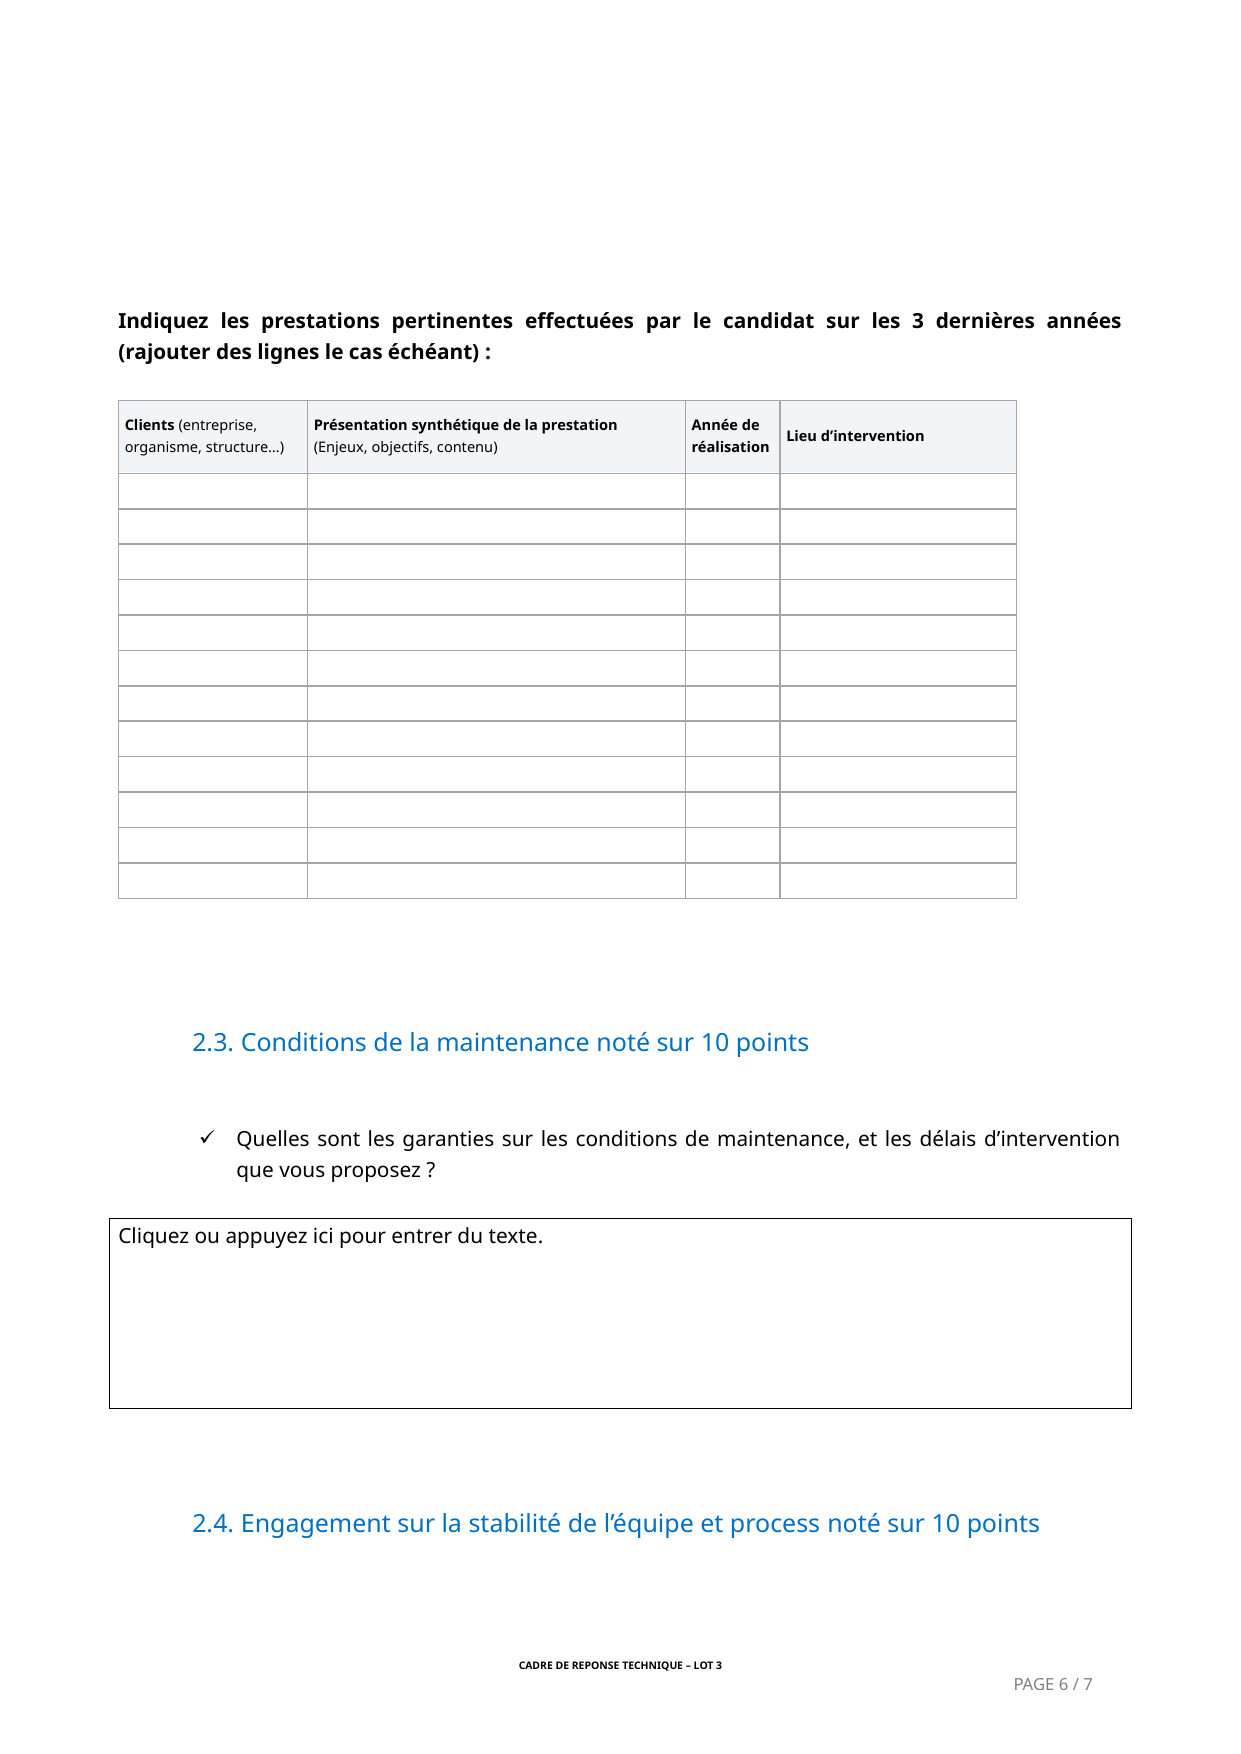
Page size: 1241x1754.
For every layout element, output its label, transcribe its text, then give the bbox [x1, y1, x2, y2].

table_header Clients (entreprise, organisme, structure…) [119, 401, 307, 472]
table_cell [686, 616, 779, 649]
table_cell [686, 722, 779, 756]
table_cell [119, 757, 307, 791]
table_cell [781, 651, 1016, 685]
table_cell [781, 510, 1016, 543]
list Quelles sont les garanties sur les conditions de maintenance, et les délais d’intervention que vous proposez ? [199, 1124, 1122, 1184]
table_cell [119, 616, 307, 649]
table_cell [119, 722, 307, 756]
table_cell [119, 510, 307, 543]
table_cell [781, 616, 1016, 649]
table_cell [686, 757, 779, 791]
table_cell [686, 545, 779, 579]
table_cell [781, 828, 1016, 862]
table_cell [119, 793, 307, 827]
table_cell [308, 474, 685, 508]
table_cell [308, 757, 685, 791]
table_cell [686, 687, 779, 720]
table_cell [119, 651, 307, 685]
table_cell [781, 722, 1016, 756]
table_cell [781, 474, 1016, 508]
table_cell [781, 757, 1016, 791]
table_cell [686, 474, 779, 508]
table_cell [781, 687, 1016, 720]
table_cell [686, 864, 779, 897]
table_cell [781, 580, 1016, 614]
table_cell [686, 510, 779, 543]
subtitle Conditions de la maintenance noté sur 10 points [192, 1024, 1122, 1058]
table_cell [308, 793, 685, 827]
table_cell [308, 828, 685, 862]
table_cell [781, 545, 1016, 579]
table_cell [308, 687, 685, 720]
table_cell [308, 545, 685, 579]
table_cell [686, 828, 779, 862]
table_cell [119, 864, 307, 897]
table_cell [308, 510, 685, 543]
table_cell [308, 580, 685, 614]
table_cell [119, 828, 307, 862]
table_cell [119, 687, 307, 720]
table_cell [308, 722, 685, 756]
table_cell [781, 864, 1016, 897]
table_cell [119, 545, 307, 579]
text Indiquez les prestations pertinentes effectuées par le candidat sur les 3 dernières années (rajouter des lignes le cas échéant) : [118, 306, 1122, 366]
table_cell [686, 580, 779, 614]
table_cell [686, 651, 779, 685]
table_cell [119, 474, 307, 508]
table_header Présentation synthétique de la prestation (Enjeux, objectifs, contenu) [308, 401, 685, 472]
table_cell [119, 580, 307, 614]
table_header Lieu d’intervention [781, 401, 1016, 472]
table_cell [308, 864, 685, 897]
table_header Année de réalisation [686, 401, 779, 472]
table_cell [686, 793, 779, 827]
table_cell [308, 651, 685, 685]
subtitle Engagement sur la stabilité de l’équipe et process noté sur 10 points [192, 1505, 1122, 1539]
table_cell [781, 793, 1016, 827]
table_cell [308, 616, 685, 649]
